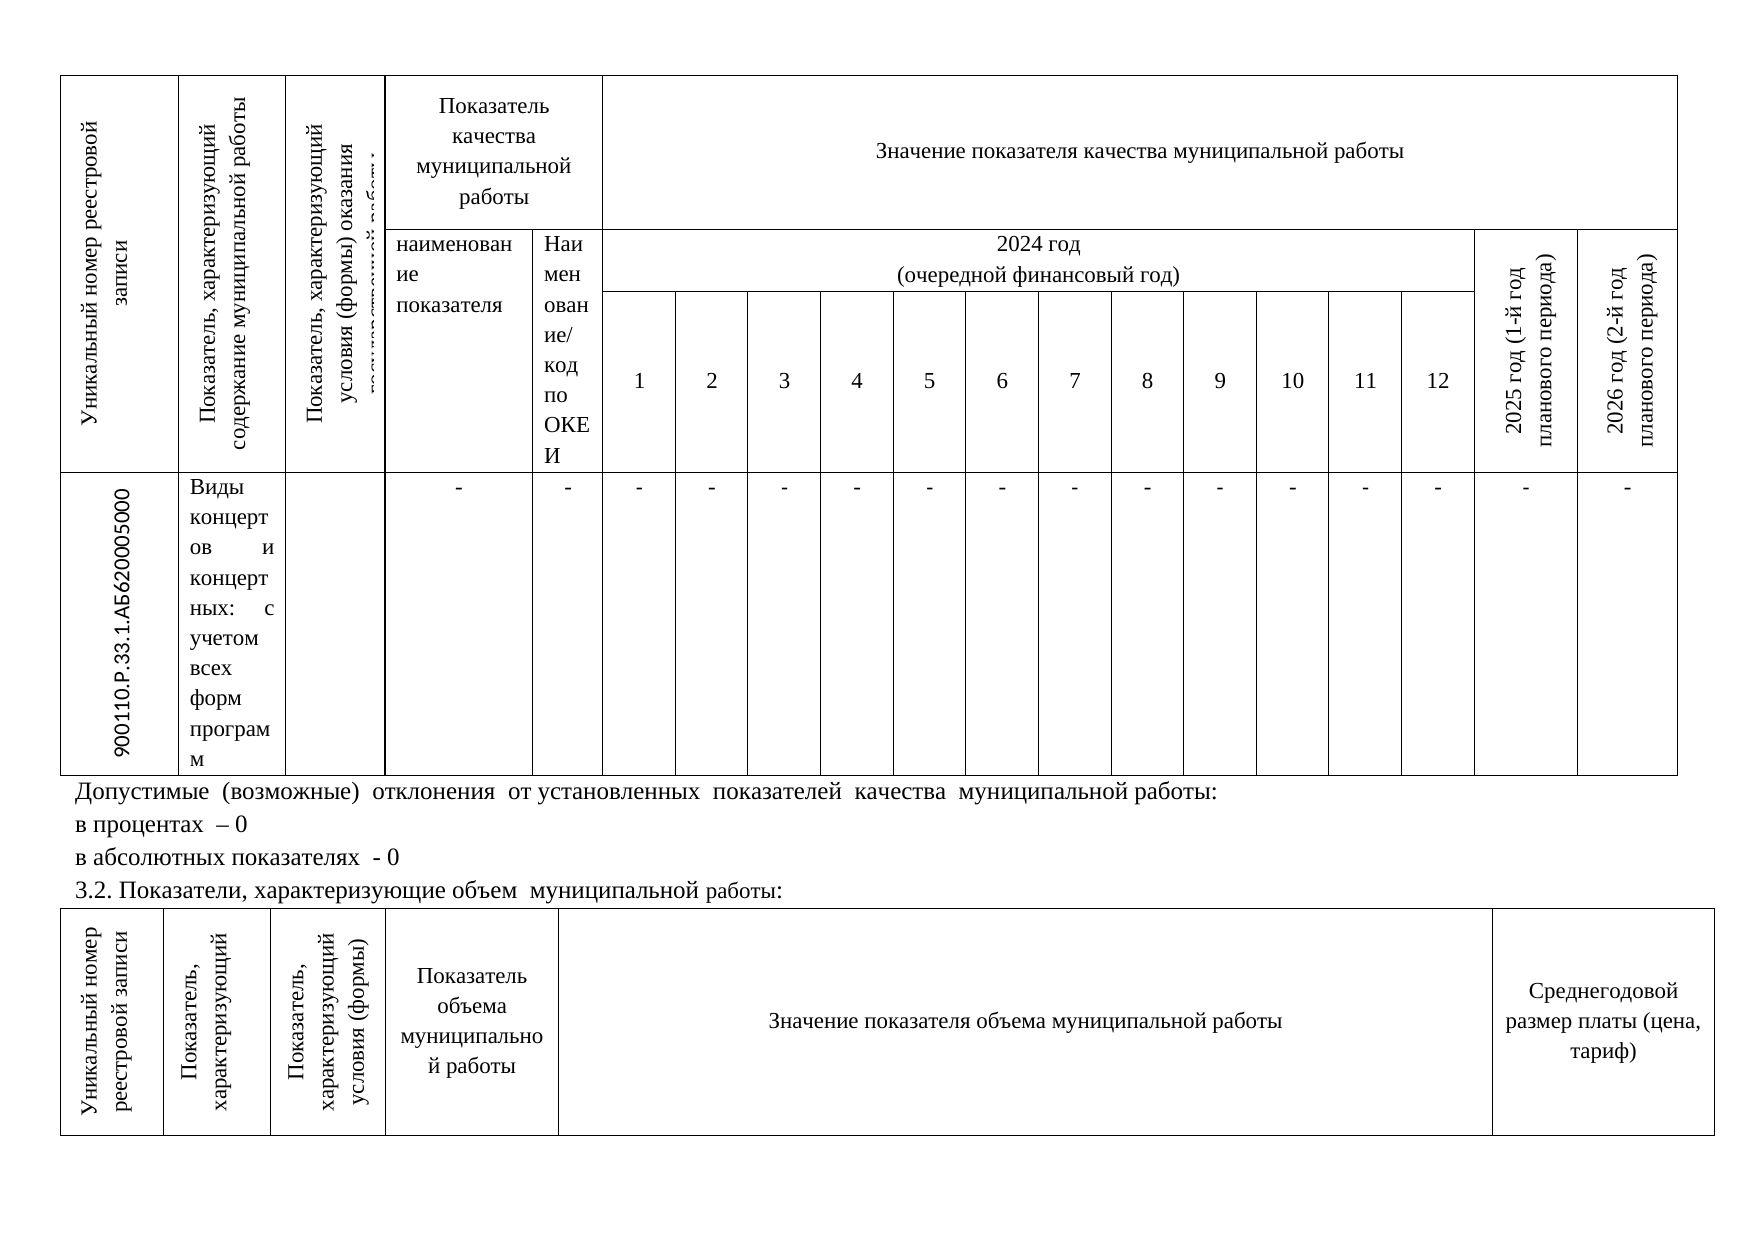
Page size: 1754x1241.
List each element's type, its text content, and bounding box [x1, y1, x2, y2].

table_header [61, 909, 163, 1135]
table_header Значение показателя качества муниципальной работы [603, 76, 1677, 229]
text 3.2. Показатели, характеризующие объем муниципальной работы: [75, 875, 1679, 904]
table_cell 10 [1257, 292, 1328, 472]
table_cell - [1329, 473, 1401, 775]
table_header Показатель качества муниципальной работы [386, 76, 602, 229]
table_cell - [533, 473, 602, 775]
table_cell 12 [1402, 292, 1474, 472]
table_cell 2025 год (1-й год планового периода) [1475, 230, 1577, 472]
text Допустимые (возможные) отклонения от установленных показателей качества муниципальной работы: [75, 776, 1679, 805]
table_cell наименование показателя [386, 230, 532, 472]
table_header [164, 909, 270, 1135]
table_cell - [1112, 473, 1183, 775]
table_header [271, 909, 385, 1135]
table_cell - [386, 473, 532, 775]
table_cell 4 [821, 292, 893, 472]
table_cell - [1578, 473, 1677, 775]
table_cell 11 [1329, 292, 1401, 472]
table_cell 6 [966, 292, 1038, 472]
text в абсолютных показателях - 0 [75, 842, 1679, 871]
table_cell 2026 год (2-й год планового периода) [1578, 230, 1677, 472]
table_header Уникальный номер реестровой записи [61, 76, 178, 472]
table_cell - [821, 473, 893, 775]
table_cell Наименование/код по ОКЕИ [533, 230, 602, 472]
table_cell 8 [1112, 292, 1183, 472]
table_header Показатель, характеризующий условия (формы) оказания государственной работы [286, 76, 384, 472]
table_cell 7 [1039, 292, 1111, 472]
table_cell - [1039, 473, 1111, 775]
table_header Среднегодовой размер платы (цена, тариф) [1493, 909, 1714, 1135]
table_cell Виды концертов и концертных: с учетом всех форм программ [179, 473, 285, 775]
table_cell - [603, 473, 675, 775]
table_cell - [748, 473, 820, 775]
table_cell 9 [1184, 292, 1256, 472]
table_cell - [1257, 473, 1328, 775]
table_cell - [1475, 473, 1577, 775]
table_cell - [1184, 473, 1256, 775]
table_header Значение показателя объема муниципальной работы [559, 909, 1492, 1135]
table_cell - [894, 473, 965, 775]
table_cell - [1402, 473, 1474, 775]
table_header Показатель, характеризующий содержание муниципальной работы [179, 76, 285, 472]
table_cell 1 [603, 292, 675, 472]
table_header Показатель объема муниципальной работы [386, 909, 558, 1135]
table_cell - [676, 473, 747, 775]
table_cell 3 [748, 292, 820, 472]
table_cell - [966, 473, 1038, 775]
table_cell [286, 473, 384, 775]
table_cell 5 [894, 292, 965, 472]
table_cell 2 [676, 292, 747, 472]
table_cell 900110.Р.33.1.АБ620005000 [61, 473, 178, 775]
table_cell 2024 год (очередной финансовый год) [603, 230, 1474, 291]
text в процентах – 0 [75, 809, 1679, 838]
